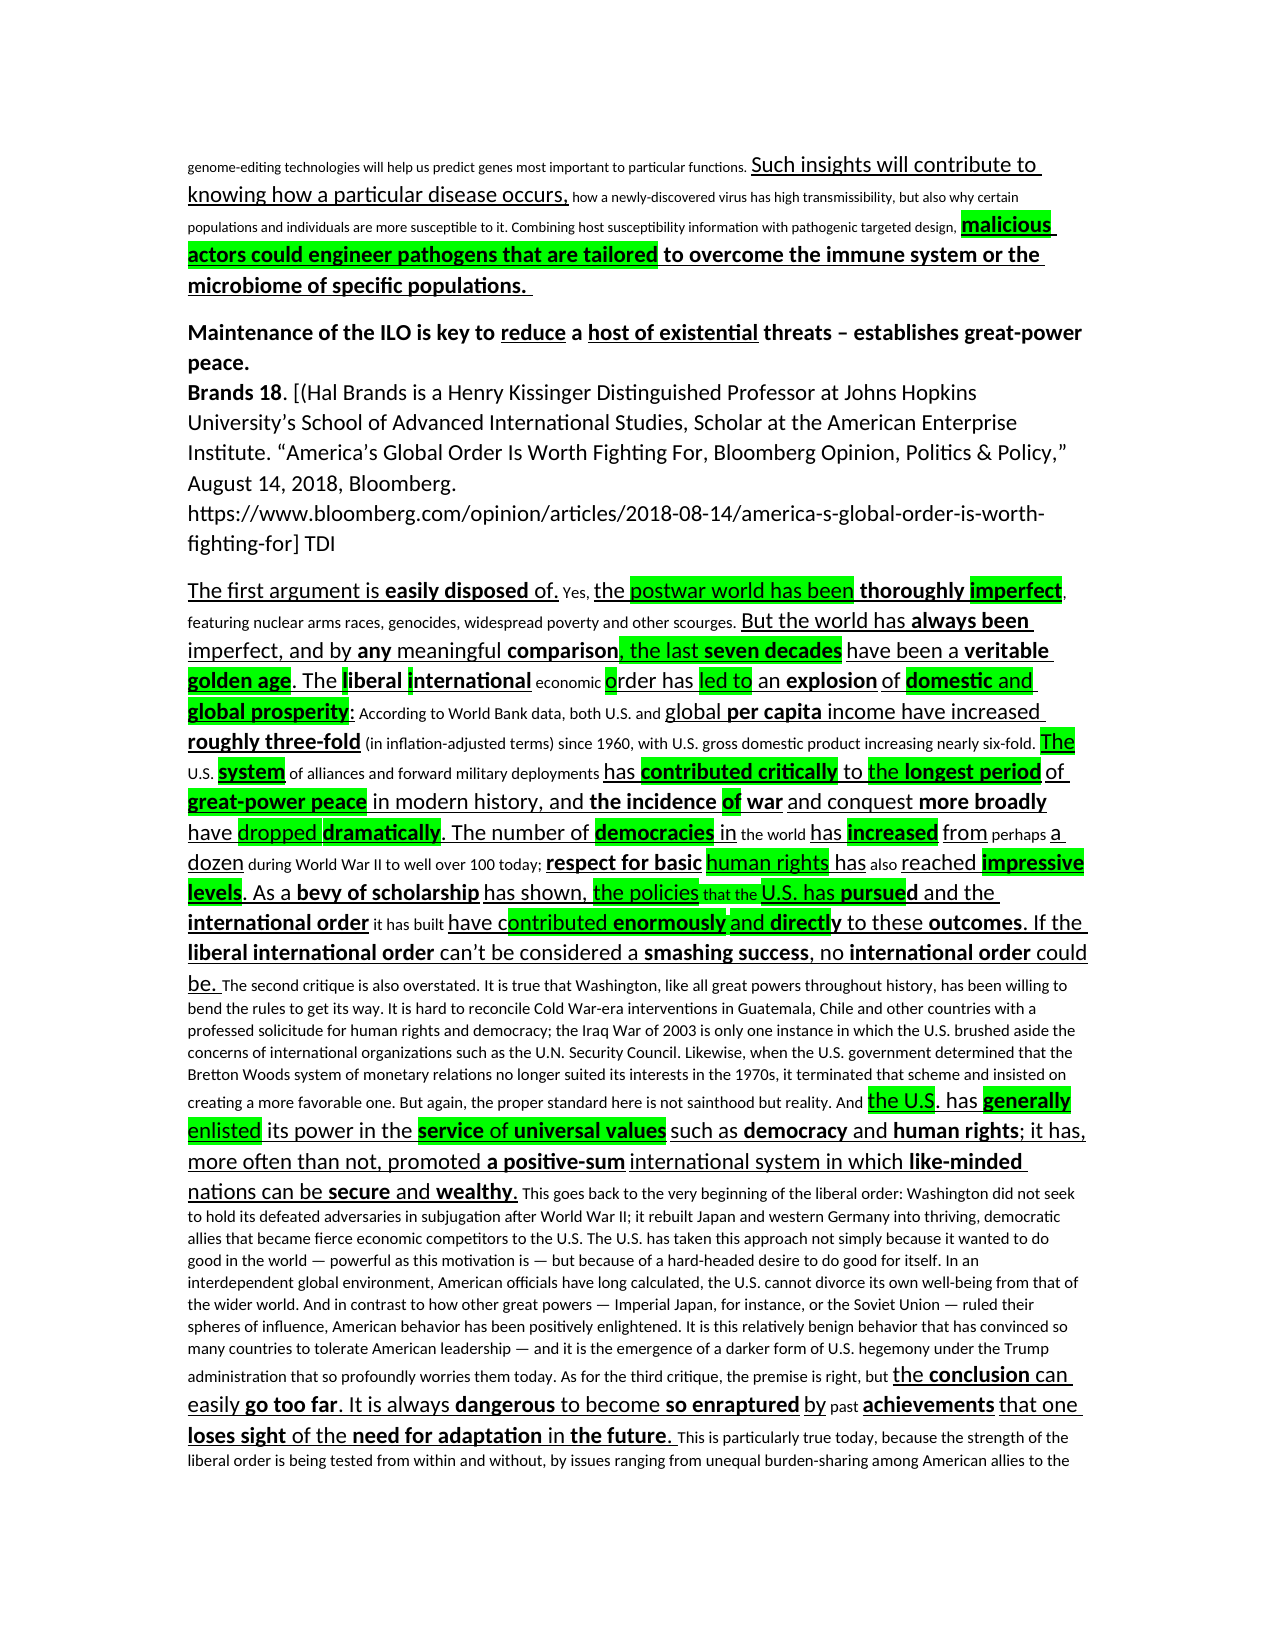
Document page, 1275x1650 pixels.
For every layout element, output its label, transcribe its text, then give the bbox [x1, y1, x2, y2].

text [187, 964, 1087, 1471]
text Maintenance of the ILO is key to reduce a host of existential threats – establishes great-power peace. [187, 318, 1087, 376]
text Brands 18. [(Hal Brands is a Henry Kissinger Distinguished Professor at Johns Hopkins University’s School of Advanced International Studies, Scholar at the American Enterprise Institute. “America’s Global Order Is Worth Fighting For, Bloomberg Opinion, Politics & Policy,” August 14, 2018, Bloomberg. https://www.bloomberg.com/opinion/articles/2018-08-14/america-s-global-order-is-worth-fighting-for] TDI [187, 378, 1087, 557]
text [187, 150, 1087, 299]
